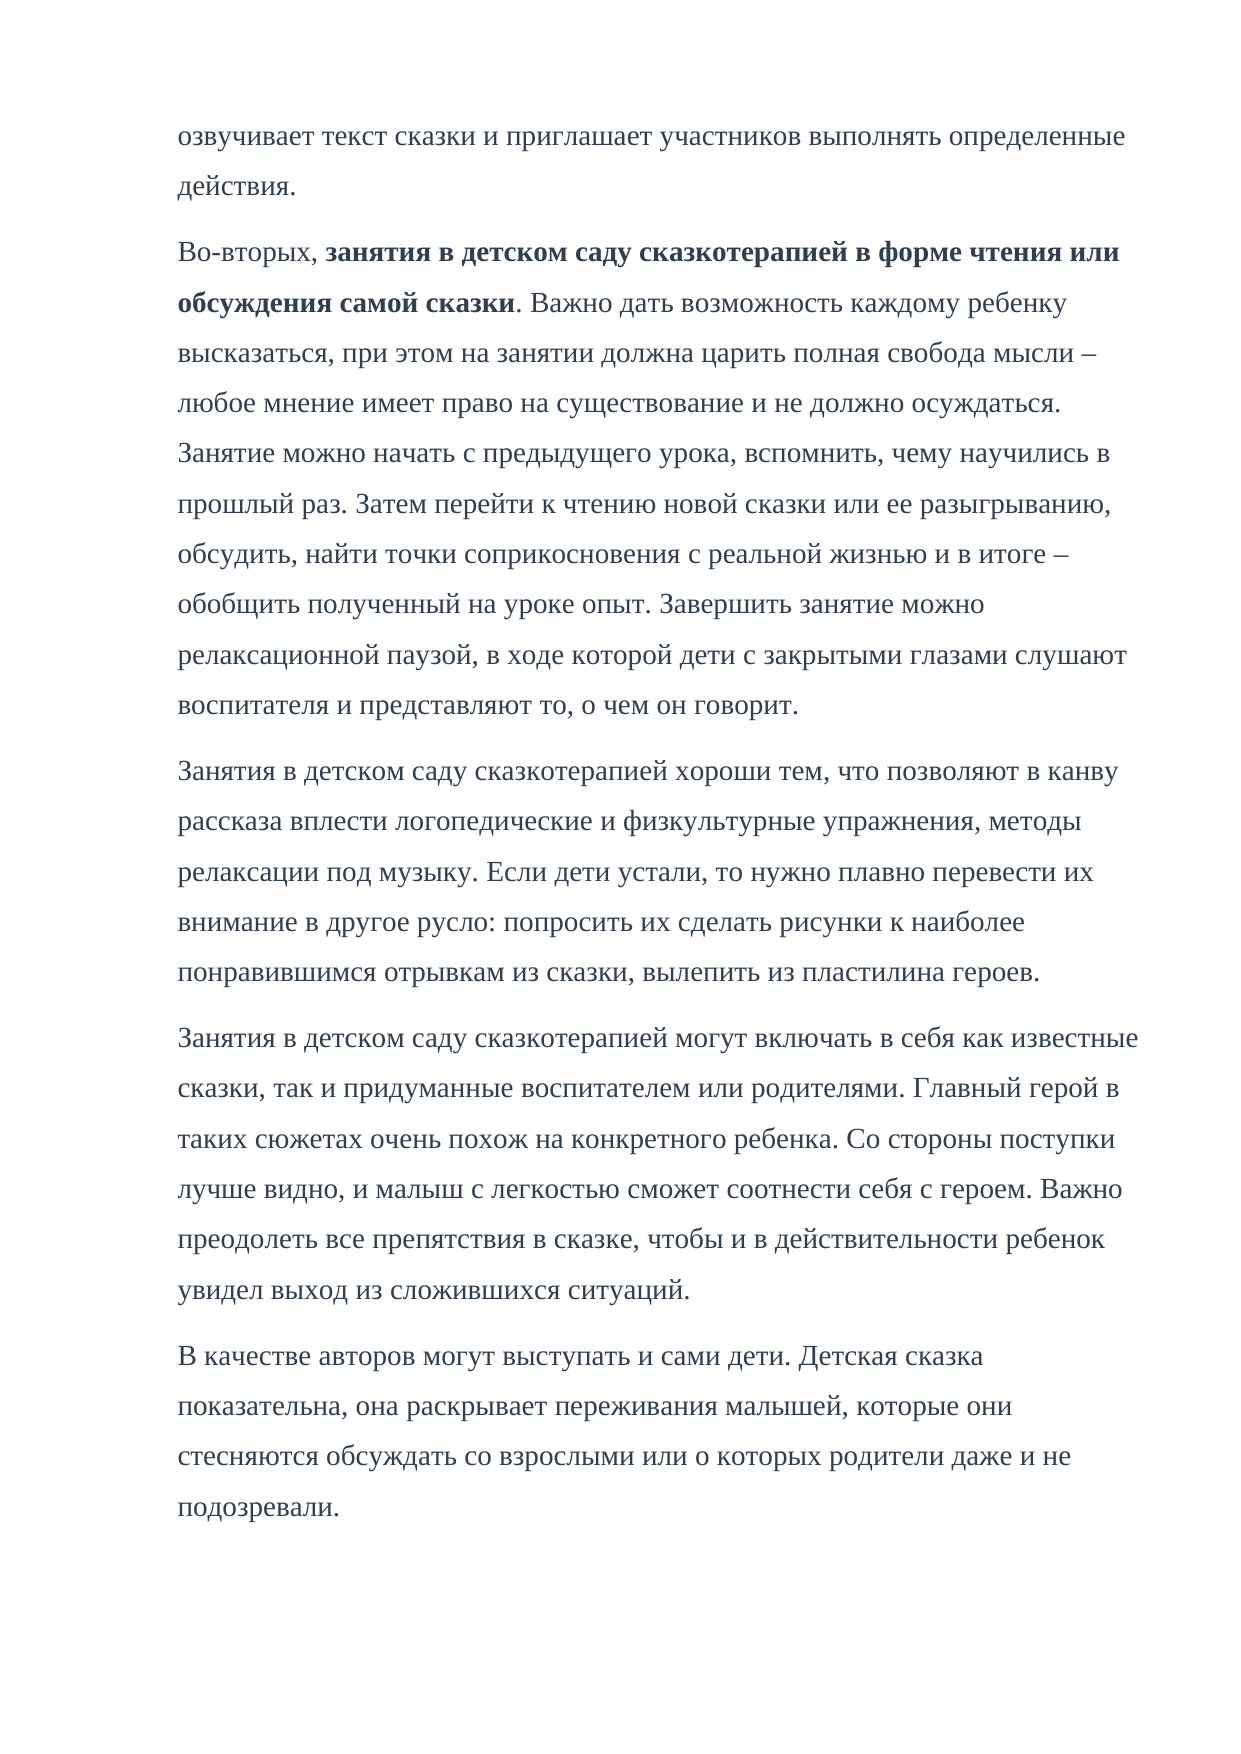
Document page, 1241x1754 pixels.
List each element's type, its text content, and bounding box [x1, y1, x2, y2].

text Занятия в детском саду сказкотерапией могут включать в себя как известные сказки, так и придуманные воспитателем или родителями. Главный герой в таких сюжетах очень похож на конкретного ребенка. Со стороны поступки лучше видно, и малыш с легкостью сможет соотнести себя с героем. Важно преодолеть все препятствия в сказке, чтобы и в действительности ребенок увидел выход из сложившихся ситуаций. [177, 1020, 1152, 1305]
text В качестве авторов могут выступать и сами дети. Детская сказка показательна, она раскрывает переживания малышей, которые они стесняются обсуждать со взрослыми или о которых родители даже и не подозревали. [177, 1338, 1152, 1522]
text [177, 118, 1152, 202]
text Во-вторых, занятия в детском саду сказкотерапией в форме чтения или обсуждения самой сказки. Важно дать возможность каждому ребенку высказаться, при этом на занятии должна царить полная свобода мысли – любое мнение имеет право на существование и не должно осуждаться. Занятие можно начать с предыдущего урока, вспомнить, чему научились в прошлый раз. Затем перейти к чтению новой сказки или ее разыгрыванию, обсудить, найти точки соприкосновения с реальной жизнью и в итоге – обобщить полученный на уроке опыт. Завершить занятие можно релаксационной паузой, в ходе которой дети с закрытыми глазами слушают воспитателя и представляют то, о чем он говорит. [177, 234, 1152, 721]
text Занятия в детском саду сказкотерапией хороши тем, что позволяют в канву рассказа вплести логопедические и физкультурные упражнения, методы релаксации под музыку. Если дети устали, то нужно плавно перевести их внимание в другое русло: попросить их сделать рисунки к наиболее понравившимся отрывкам из сказки, вылепить из пластилина героев. [177, 753, 1152, 988]
